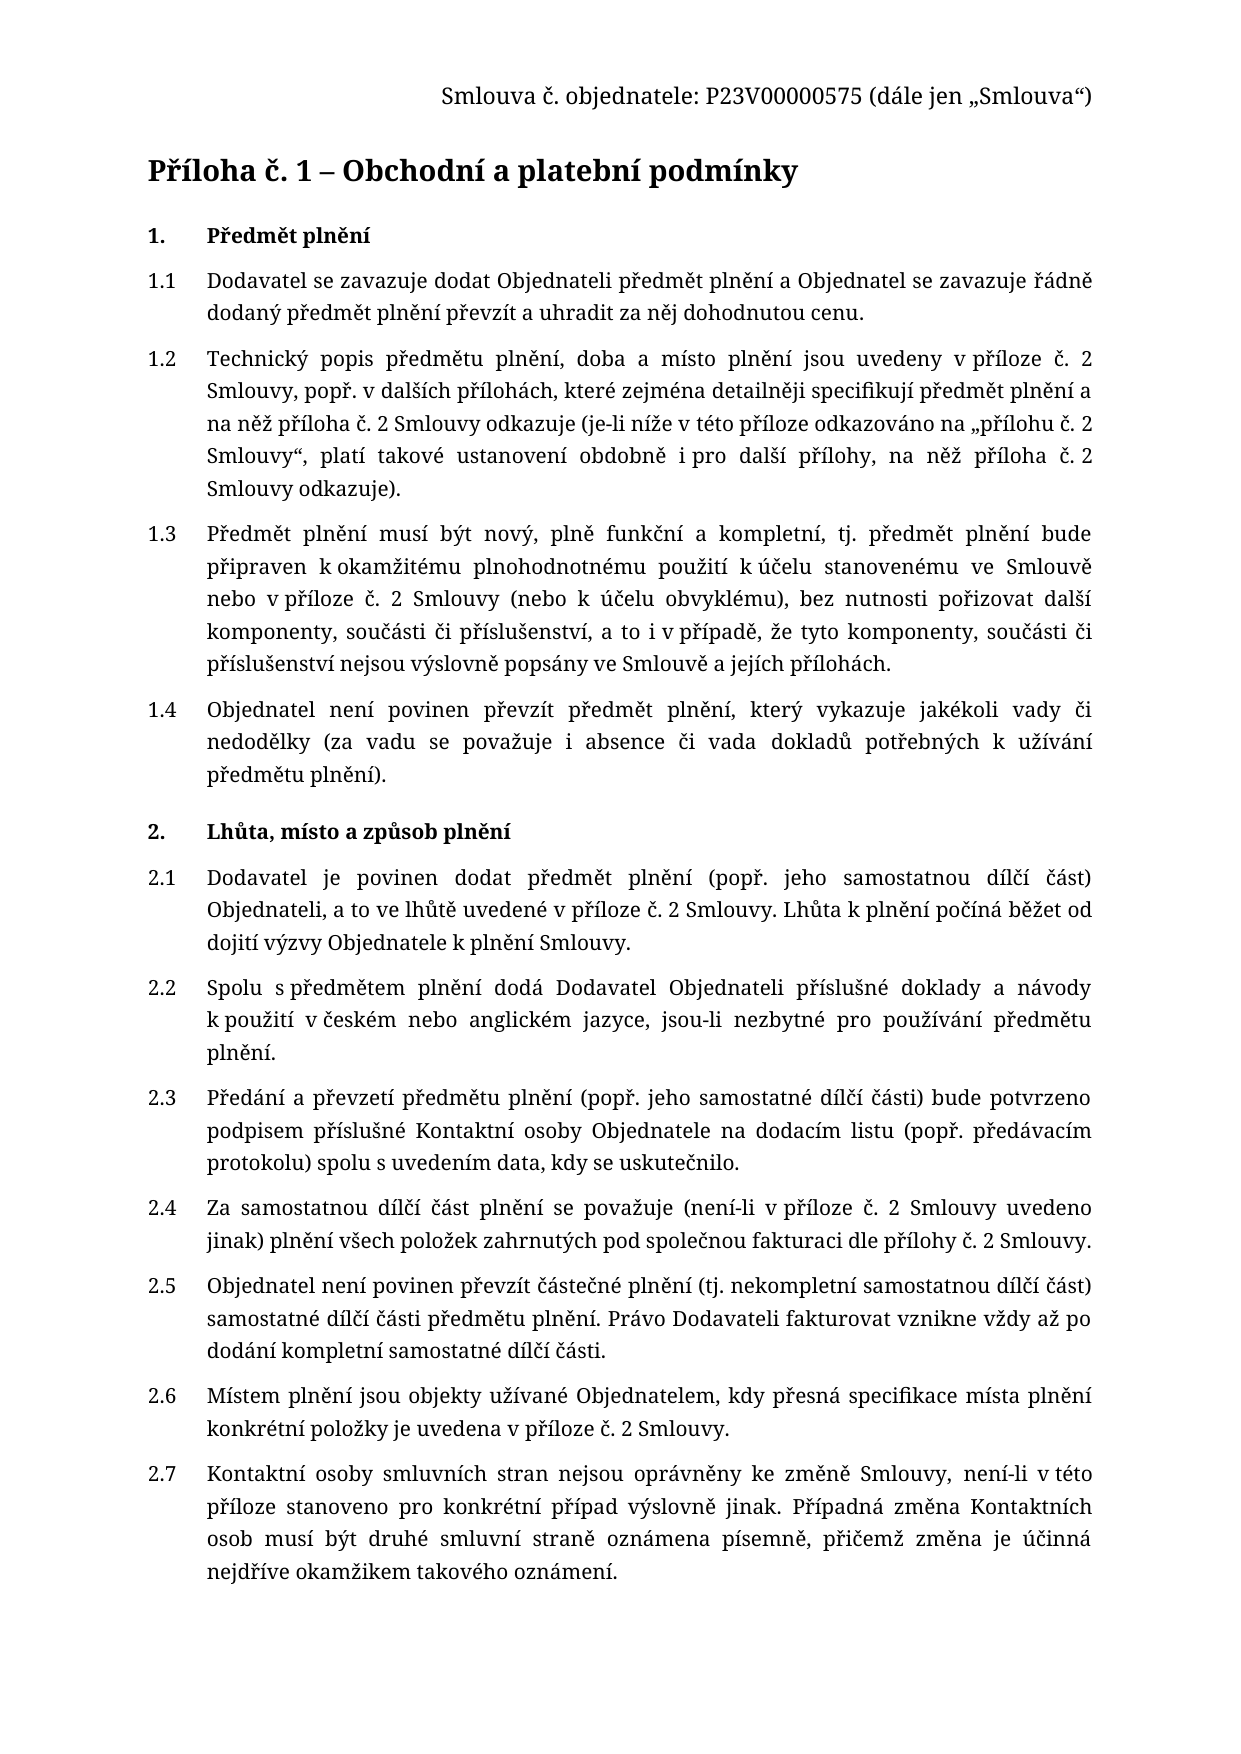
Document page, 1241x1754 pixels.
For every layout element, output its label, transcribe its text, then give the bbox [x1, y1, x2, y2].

list Předmět plnění musí být nový, plně funkční a kompletní, tj. předmět plnění bude připraven k okamžitému plnohodnotnému použití k účelu stanovenému ve Smlouvě nebo v příloze č. 2 Smlouvy (nebo k účelu obvyklému), bez nutnosti pořizovat další komponenty, součásti či příslušenství, a to i v případě, že tyto komponenty, součásti či příslušenství nejsou výslovně popsány ve Smlouvě a jejích přílohách. [148, 519, 1093, 678]
list Předmět plnění [148, 221, 1093, 249]
list Objednatel není povinen převzít částečné plnění (tj. nekompletní samostatnou dílčí část) samostatné dílčí části předmětu plnění. Právo Dodavateli fakturovat vznikne vždy až po dodání kompletní samostatné dílčí části. [148, 1271, 1093, 1365]
list Dodavatel je povinen dodat předmět plnění (popř. jeho samostatnou dílčí část) Objednateli, a to ve lhůtě uvedené v příloze č. 2 Smlouvy. Lhůta k plnění počíná běžet od dojití výzvy Objednatele k plnění Smlouvy. [148, 863, 1093, 956]
list Předání a převzetí předmětu plnění (popř. jeho samostatné dílčí části) bude potvrzeno podpisem příslušné Kontaktní osoby Objednatele na dodacím listu (popř. předávacím protokolu) spolu s uvedením data, kdy se uskutečnilo. [148, 1083, 1093, 1177]
list Spolu s předmětem plnění dodá Dodavatel Objednateli příslušné doklady a návody k použití v českém nebo anglickém jazyce, jsou-li nezbytné pro používání předmětu plnění. [148, 973, 1093, 1067]
list Za samostatnou dílčí část plnění se považuje (není-li v příloze č. 2 Smlouvy uvedeno jinak) plnění všech položek zahrnutých pod společnou fakturaci dle přílohy č. 2 Smlouvy. [148, 1193, 1093, 1254]
list Lhůta, místo a způsob plnění [148, 817, 1093, 846]
list Dodavatel se zavazuje dodat Objednateli předmět plnění a Objednatel se zavazuje řádně dodaný předmět plnění převzít a uhradit za něj dohodnutou cenu. [148, 266, 1093, 327]
text Příloha č. 1 – Obchodní a platební podmínky [148, 150, 1093, 190]
list Místem plnění jsou objekty užívané Objednatelem, kdy přesná specifikace místa plnění konkrétní položky je uvedena v příloze č. 2 Smlouvy. [148, 1382, 1093, 1443]
list Objednatel není povinen převzít předmět plnění, který vykazuje jakékoli vady či nedodělky (za vadu se považuje i absence či vada dokladů potřebných k užívání předmětu plnění). [148, 695, 1093, 788]
list Technický popis předmětu plnění, doba a místo plnění jsou uvedeny v příloze č. 2 Smlouvy, popř. v dalších přílohách, které zejména detailněji specifikují předmět plnění a na něž příloha č. 2 Smlouvy odkazuje (je-li níže v této příloze odkazováno na „přílohu č. 2 Smlouvy“, platí takové ustanovení obdobně i pro další přílohy, na něž příloha č. 2 Smlouvy odkazuje). [148, 344, 1093, 502]
list Kontaktní osoby smluvních stran nejsou oprávněny ke změně Smlouvy, není-li v této příloze stanoveno pro konkrétní případ výslovně jinak. Případná změna Kontaktních osob musí být druhé smluvní straně oznámena písemně, přičemž změna je účinná nejdříve okamžikem takového oznámení. [148, 1459, 1093, 1586]
